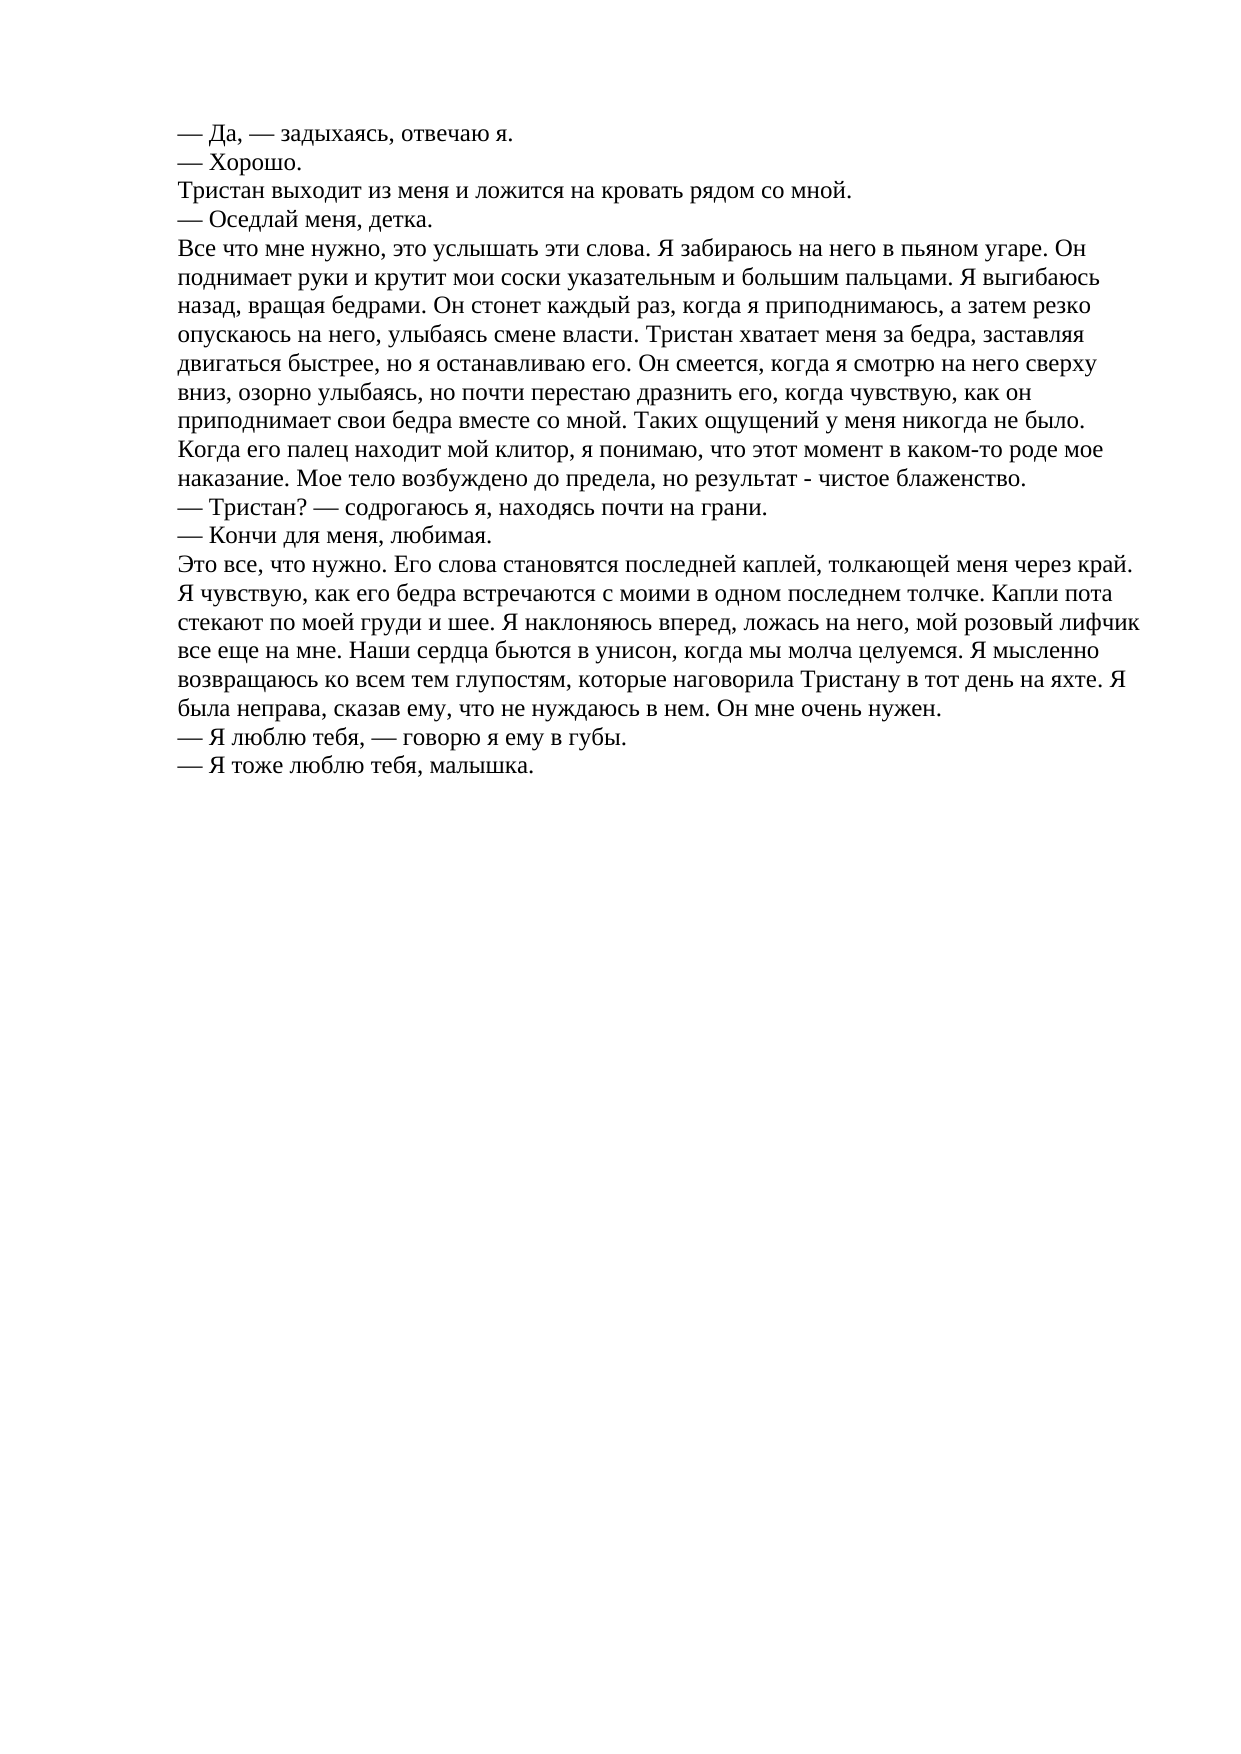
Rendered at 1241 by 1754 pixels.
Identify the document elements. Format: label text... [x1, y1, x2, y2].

text Тристан выходит из меня и ложится на кровать рядом со мной. [177, 176, 1152, 204]
text — Я люблю тебя, — говорю я ему в губы. [177, 722, 1152, 751]
text — Оседлай меня, детка. [177, 204, 1152, 233]
text — Да, — задыхаясь, отвечаю я. [177, 118, 1152, 147]
text — Тристан? — содрогаюсь я, находясь почти на грани. [177, 492, 1152, 521]
text — Хорошо. [177, 147, 1152, 176]
text Все что мне нужно, это услышать эти слова. Я забираюсь на него в пьяном угаре. Он поднимает руки и крутит мои соски указательным и большим пальцами. Я выгибаюсь назад, вращая бедрами. Он стонет каждый раз, когда я приподнимаюсь, а затем резко опускаюсь на него, улыбаясь смене власти. Тристан хватает меня за бедра, заставляя двигаться быстрее, но я останавливаю его. Он смеется, когда я смотрю на него сверху вниз, озорно улыбаясь, но почти перестаю дразнить его, когда чувствую, как он приподнимает свои бедра вместе со мной. Таких ощущений у меня никогда не было. Когда его палец находит мой клитор, я понимаю, что этот момент в каком-то роде мое наказание. Мое тело возбуждено до предела, но результат - чистое блаженство. [177, 233, 1152, 492]
text Это все, что нужно. Его слова становятся последней каплей, толкающей меня через край. Я чувствую, как его бедра встречаются с моими в одном последнем толчке. Капли пота стекают по моей груди и шее. Я наклоняюсь вперед, ложась на него, мой розовый лифчик все еще на мне. Наши сердца бьются в унисон, когда мы молча целуемся. Я мысленно возвращаюсь ко всем тем глупостям, которые наговорила Тристану в тот день на яхте. Я была неправа, сказав ему, что не нуждаюсь в нем. Он мне очень нужен. [177, 549, 1152, 722]
text — Кончи для меня, любимая. [177, 521, 1152, 549]
text — Я тоже люблю тебя, малышка. [177, 751, 1152, 779]
